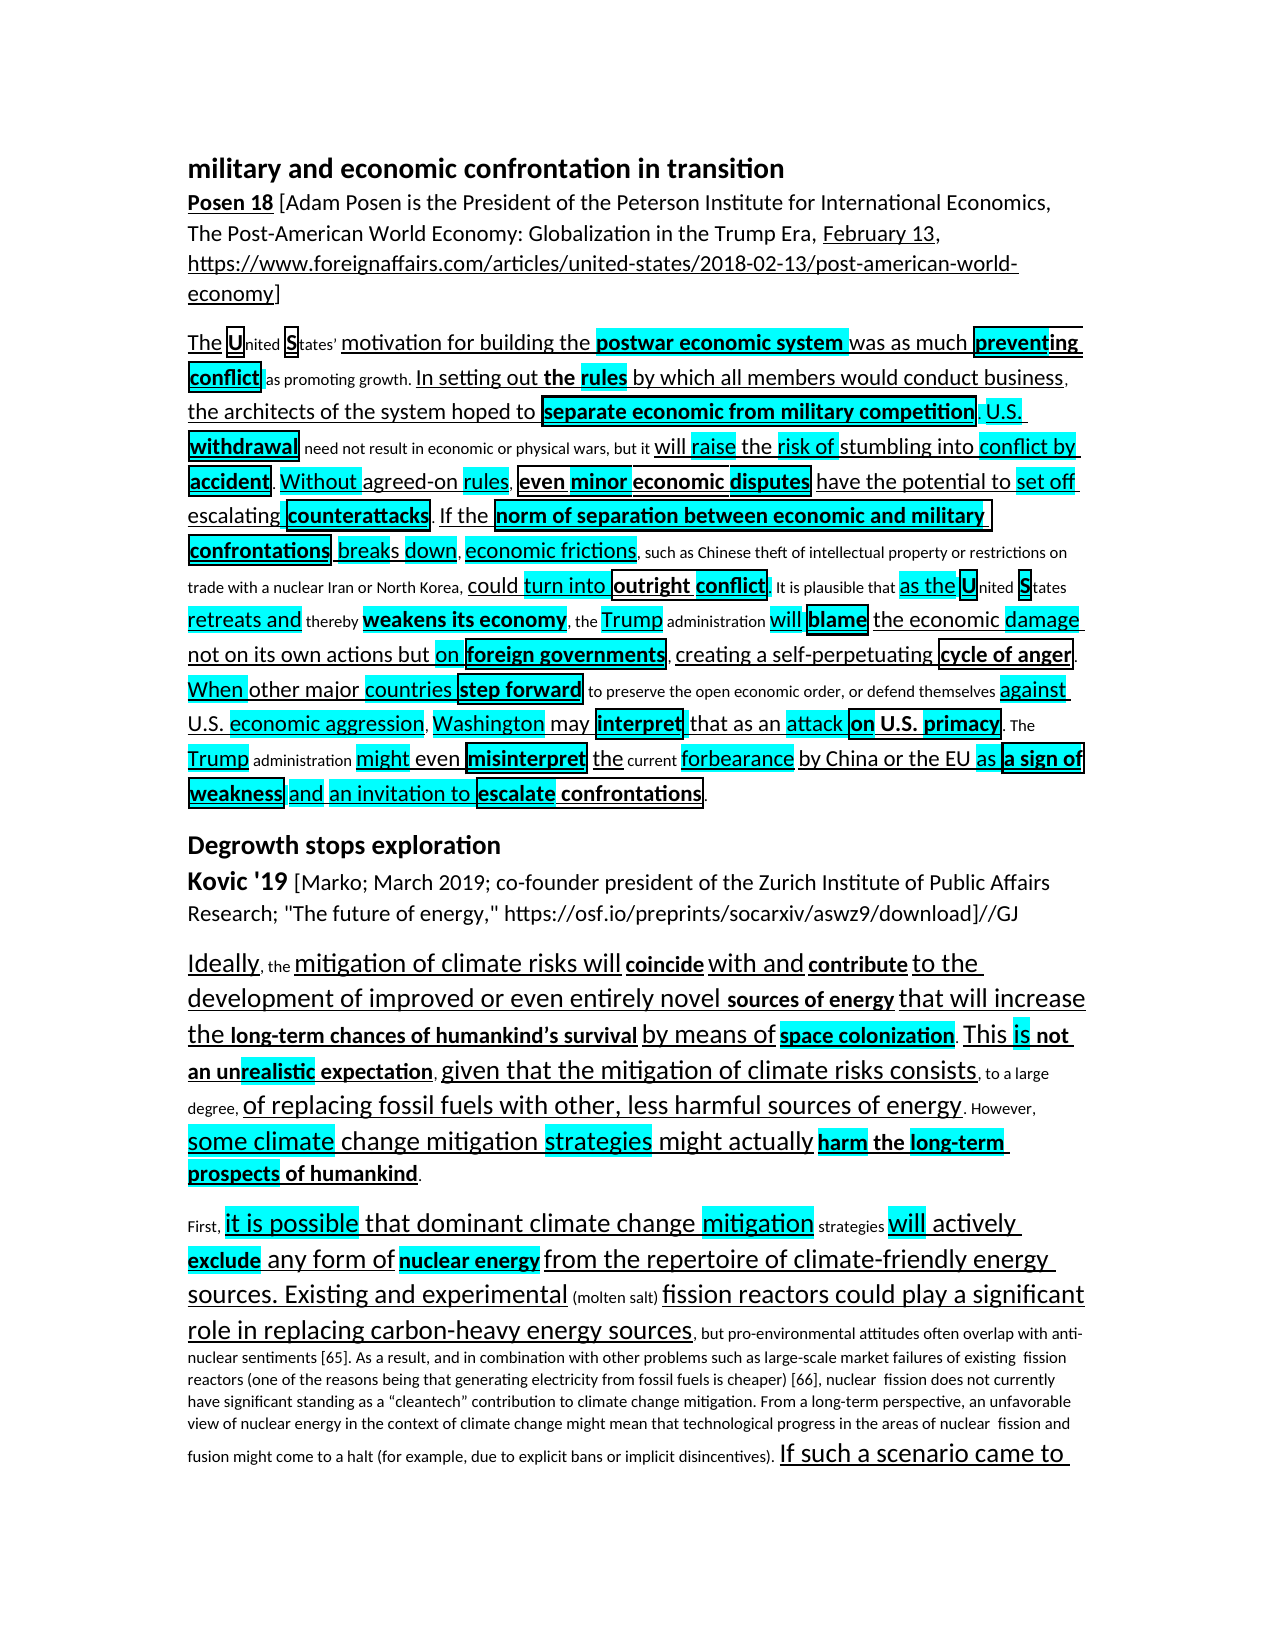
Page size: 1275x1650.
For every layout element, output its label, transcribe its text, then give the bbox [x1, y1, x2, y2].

text Kovic '19 [Marko; March 2019; co-founder president of the Zurich Institute of Public Affairs Research; "The future of energy," https://osf.io/preprints/socarxiv/aswz9/download]//GJ [187, 864, 1087, 927]
text Posen 18 [Adam Posen is the President of the Peterson Institute for International Economics, The Post-American World Economy: Globalization in the Trump Era, February 13, https://www.foreignaffairs.com/articles/united-states/2018-02-13/post-american-world-economy] [187, 188, 1087, 307]
text The United States’ motivation for building the postwar economic system was as much preventing conflict as promoting growth. In setting out the rules by which all members would conduct business, the architects of the system hoped to separate economic from military competition. U.S. withdrawal need not result in economic or physical wars, but it will raise the risk of stumbling into conflict by accident. Without agreed-on rules, even minor economic disputes have the potential to set off escalating counterattacks. If the norm of separation between economic and military confrontations breaks down, economic frictions, such as Chinese theft of intellectual property or restrictions on trade with a nuclear Iran or North Korea, could turn into outright conflict. It is plausible that as the United States retreats and thereby weakens its economy, the Trump administration will blame the economic damage not on its own actions but on foreign governments, creating a self-perpetuating cycle of anger. When other major countries step forward to preserve the open economic order, or defend themselves against U.S. economic aggression, Washington may interpret that as an attack on U.S. primacy. The Trump administration might even misinterpret the current forbearance by China or the EU as a sign of weakness and an invitation to escalate confrontations. [187, 326, 1087, 809]
subtitle Degrowth stops exploration [187, 828, 1087, 861]
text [187, 1206, 1087, 1469]
text Ideally, the mitigation of climate risks will coincide with and contribute to the development of improved or even entirely novel sources of energy that will increase the long-term chances of humankind’s survival by means of space colonization. This is not an unrealistic expectation, given that the mitigation of climate risks consists, to a large degree, of replacing fossil fuels with other, less harmful sources of energy. However, some climate change mitigation strategies might actually harm the long-term prospects of humankind. [187, 946, 1087, 1187]
text military and economic confrontation in transition [187, 150, 1087, 186]
